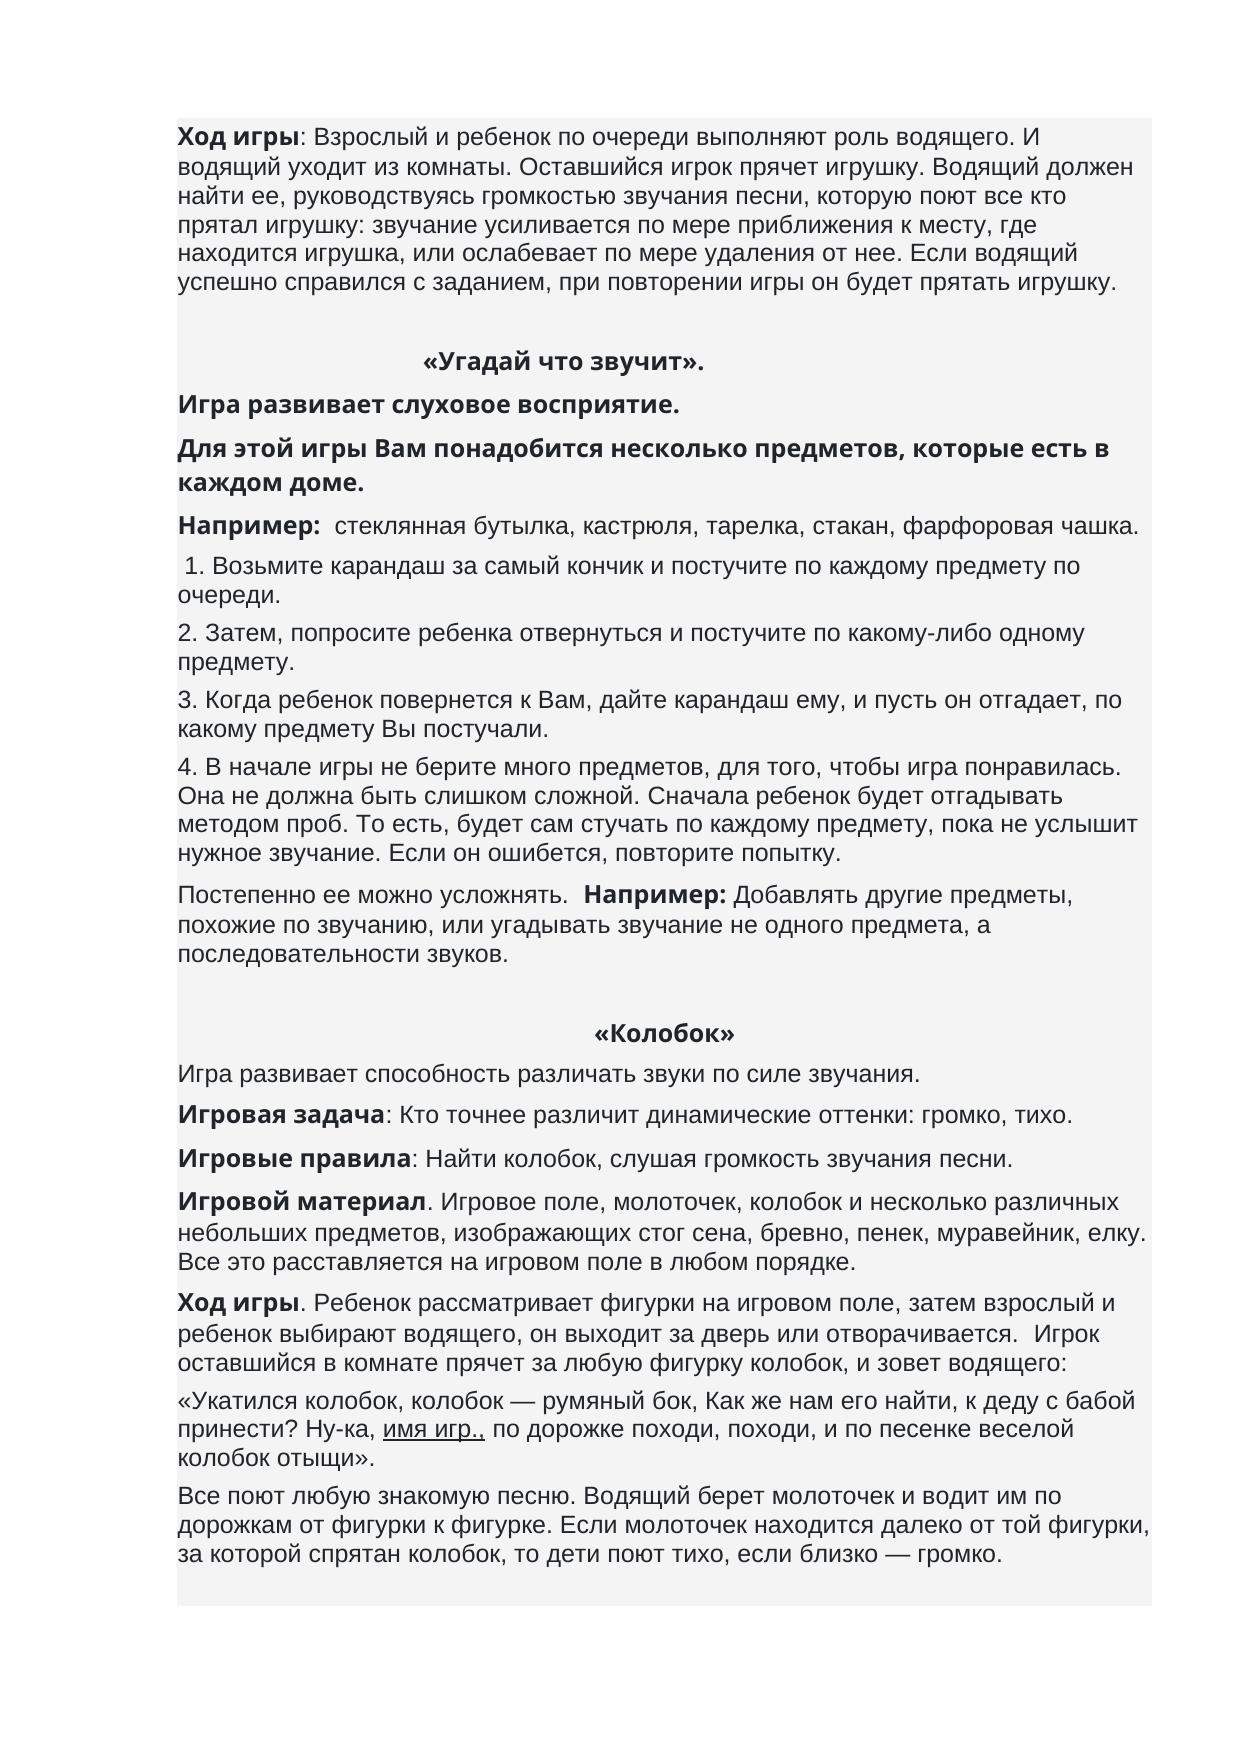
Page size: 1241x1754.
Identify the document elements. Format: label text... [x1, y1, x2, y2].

text «Колобок» [177, 1015, 1152, 1049]
text «Укатился колобок, колобок — румяный бок, Как же нам его найти, к деду с бабой принести? Ну-ка, имя игр., по дорожке походи, походи, и по песенке веселой колобок отыщи». [177, 1386, 1152, 1472]
text Например: стеклянная бутылка, кастрюля, тарелка, стакан, фарфоровая чашка. [177, 508, 1152, 542]
text Игровой материал. Игровое поле, молоточек, колобок и несколько различных небольших предметов, изображающих стог сена, бревно, пенек, муравейник, елку. Все это расставляется на игровом поле в любом порядке. [177, 1184, 1152, 1275]
text Игра развивает способность различать звуки по силе звучания. [177, 1059, 1152, 1087]
text Игра развивает слуховое восприятие. [177, 387, 1152, 421]
text Для этой игры Вам понадобится несколько предметов, которые есть в каждом доме. [177, 430, 1152, 498]
text Игровая задача: Кто точнее различит динамические оттенки: громко, тихо. [177, 1097, 1152, 1131]
text 1. Возьмите карандаш за самый кончик и постучите по каждому предмету по очереди. [177, 551, 1152, 609]
text 4. В начале игры не берите много предметов, для того, чтобы игра понравилась. Она не должна быть слишком сложной. Сначала ребенок будет отгадывать методом проб. То есть, будет сам стучать по каждому предмету, пока не услышит нужное звучание. Если он ошибется, повторите попытку. [177, 752, 1152, 867]
text «Угадай что звучит». [177, 343, 1152, 377]
text Ход игры. Ребенок рассматривает фигурки на игровом поле, затем взрослый и ребенок выбирают водящего, он выходит за дверь или отворачивается. Игрок оставшийся в комнате прячет за любую фигурку колобок, и зовет водящего: [177, 1285, 1152, 1376]
text Игровые правила: Найти колобок, слушая громкость звучания песни. [177, 1140, 1152, 1174]
text 3. Когда ребенок повернется к Вам, дайте карандаш ему, и пусть он отгадает, по какому предмету Вы постучали. [177, 685, 1152, 742]
text Ход игры: Взрослый и ребенок по очереди выполняют роль водящего. И водящий уходит из комнаты. Оставшийся игрок прячет игрушку. Водящий должен найти ее, руководствуясь громкостью звучания песни, которую поют все кто прятал игрушку: звучание усиливается по мере приближения к месту, где находится игрушка, или ослабевает по мере удаления от нее. Если водящий успешно справился с заданием, при повторении игры он будет прятать игрушку. [177, 118, 1152, 296]
text 2. Затем, попросите ребенка отвернуться и постучите по какому-либо одному предмету. [177, 618, 1152, 676]
text Все поют любую знакомую песню. Водящий берет молоточек и водит им по дорожкам от фигурки к фигурке. Если молоточек находится далеко от той фигурки, за которой спрятан колобок, то дети поют тихо, если близко — громко. [177, 1481, 1152, 1567]
text Постепенно ее можно усложнять. Например: Добавлять другие предметы, похожие по звучанию, или угадывать звучание не одного предмета, а последовательности звуков. [177, 876, 1152, 968]
